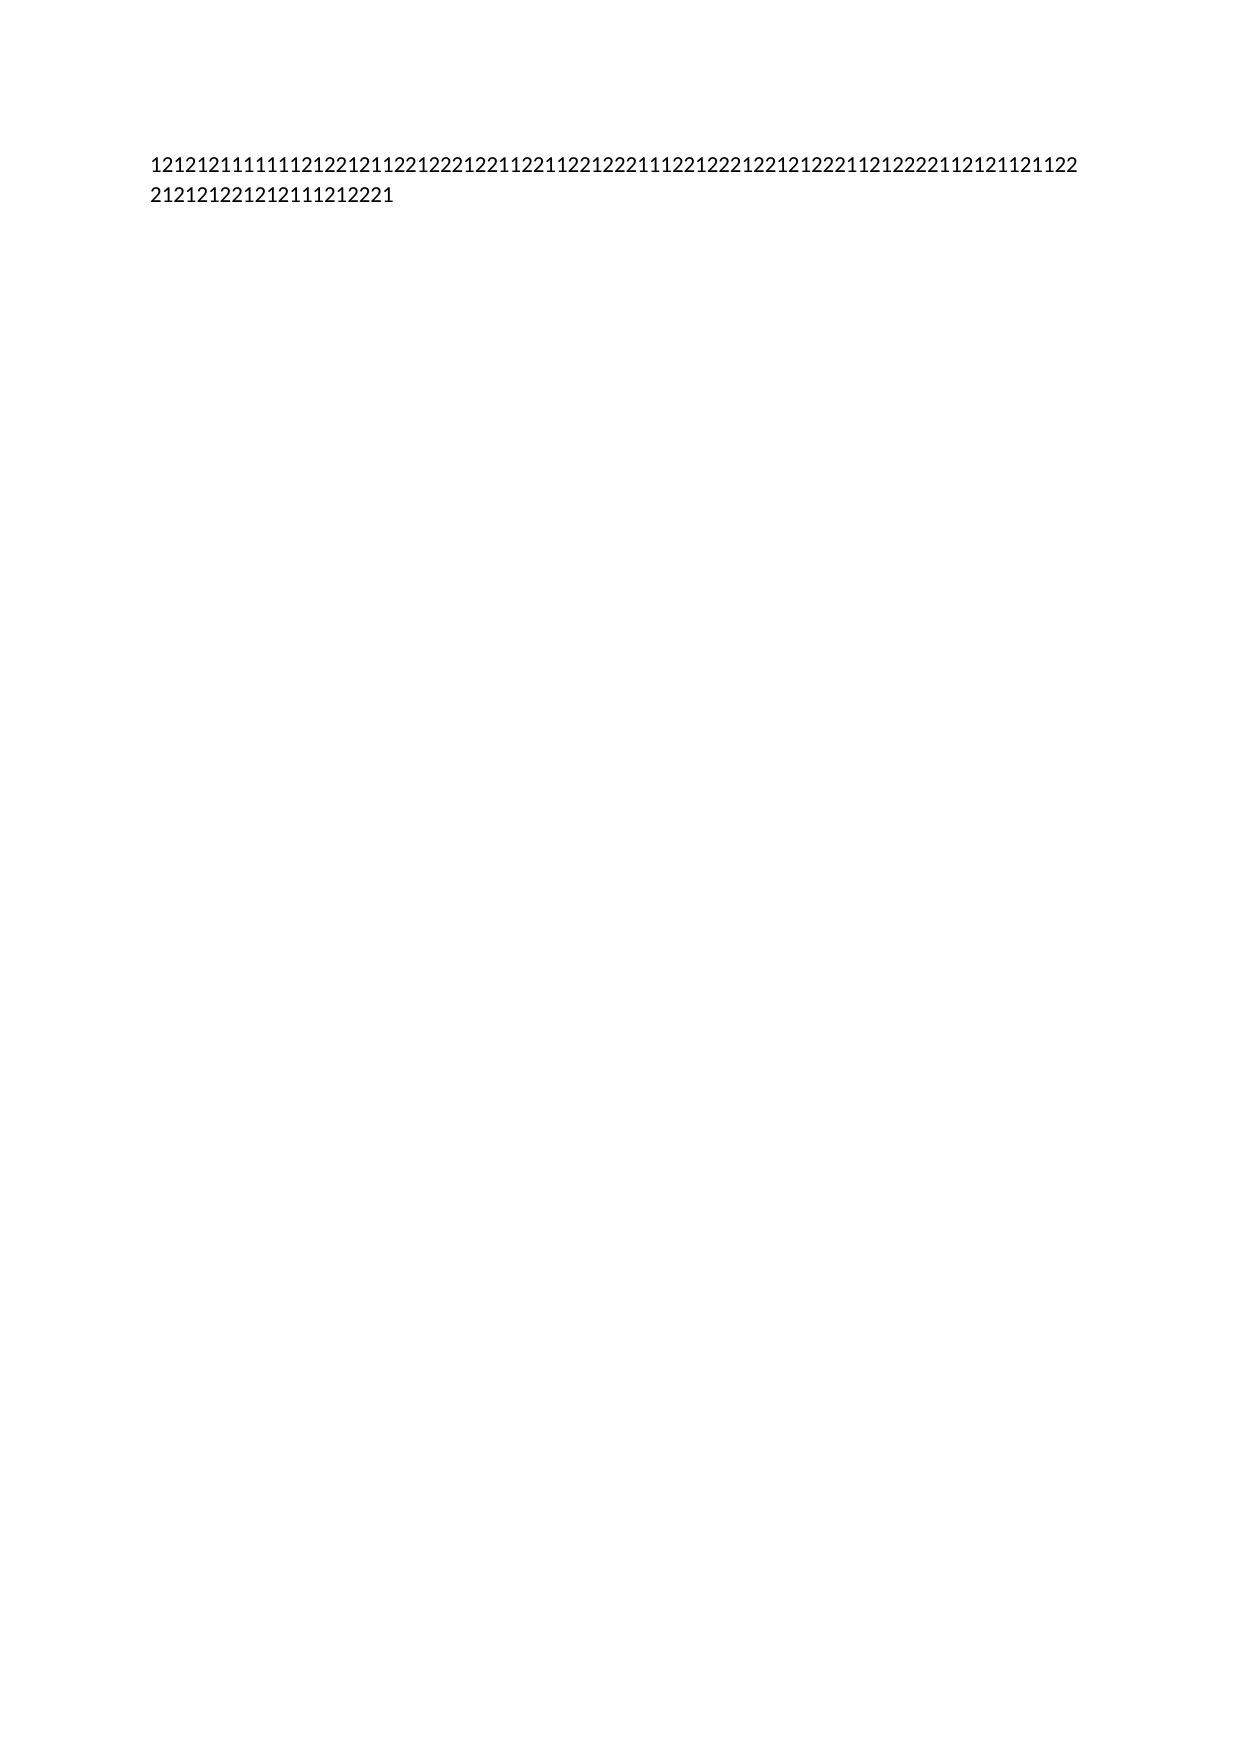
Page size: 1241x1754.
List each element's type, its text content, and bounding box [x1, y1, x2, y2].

text 12121211111112122121122122212211221122122211122122212212122211212222112121121122212121221212111212221 [150, 150, 1090, 208]
